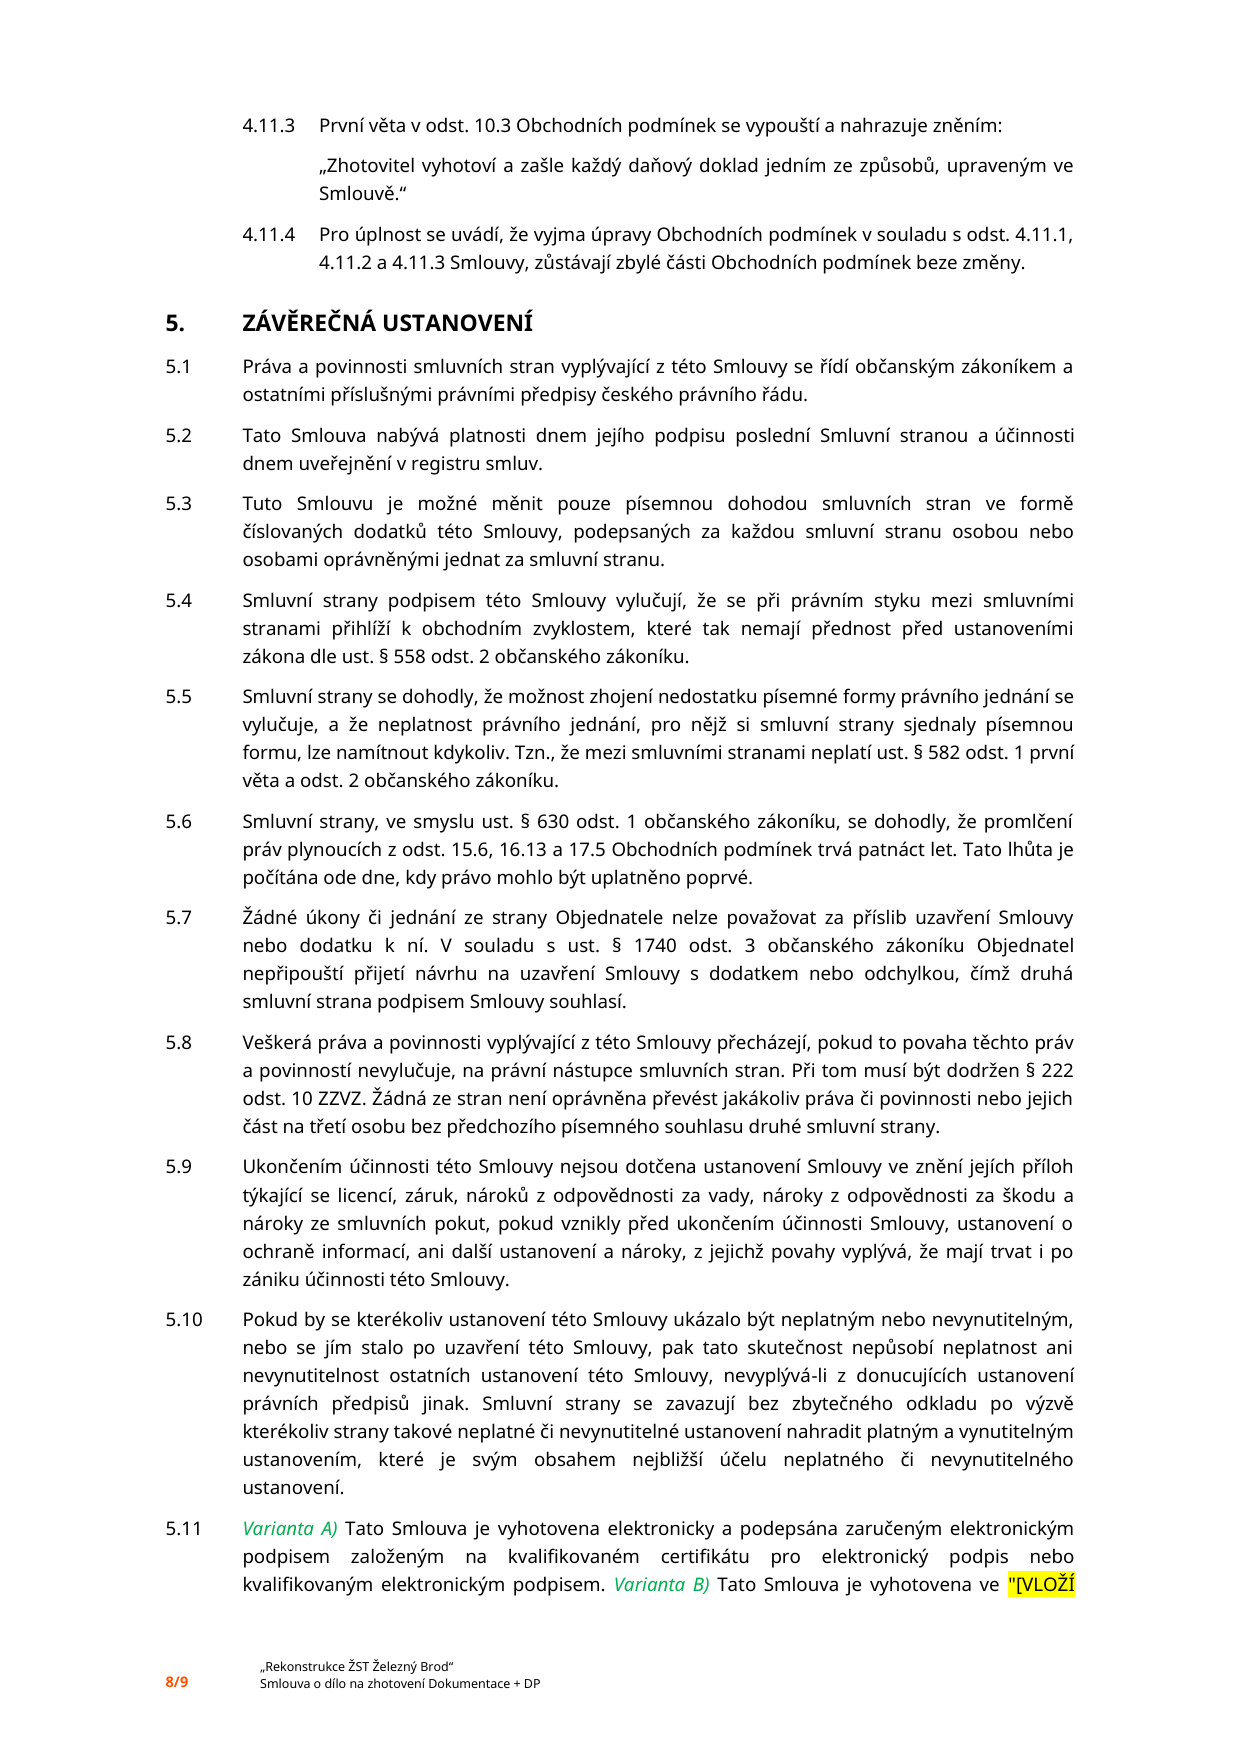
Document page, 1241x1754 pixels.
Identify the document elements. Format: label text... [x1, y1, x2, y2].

text Smluvní strany se dohodly, že možnost zhojení nedostatku písemné formy právního jednání se vylučuje, a že neplatnost právního jednání, pro nějž si smluvní strany sjednaly písemnou formu, lze namítnout kdykoliv. Tzn., že mezi smluvními stranami neplatí ust. § 582 odst. 1 první věta a odst. 2 občanského zákoníku. [165, 683, 1075, 793]
text První věta v odst. 10.3 Obchodních podmínek se vypouští a nahrazuje zněním: [242, 112, 1075, 138]
text Žádné úkony či jednání ze strany Objednatele nelze považovat za příslib uzavření Smlouvy nebo dodatku k ní. V souladu s ust. § 1740 odst. 3 občanského zákoníku Objednatel nepřipouští přijetí návrhu na uzavření Smlouvy s dodatkem nebo odchylkou, čímž druhá smluvní strana podpisem Smlouvy souhlasí. [165, 905, 1075, 1014]
text ZÁVĚREČNÁ USTANOVENÍ [165, 306, 1075, 338]
text Práva a povinnosti smluvních stran vyplývající z této Smlouvy se řídí občanským zákoníkem a ostatními příslušnými právními předpisy českého právního řádu. [165, 353, 1075, 407]
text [165, 1515, 1075, 1597]
text Pro úplnost se uvádí, že vyjma úpravy Obchodních podmínek v souladu s odst. 4.11.1, 4.11.2 a 4.11.3 Smlouvy, zůstávají zbylé části Obchodních podmínek beze změny. [242, 221, 1075, 275]
text Pokud by se kterékoliv ustanovení této Smlouvy ukázalo být neplatným nebo nevynutitelným, nebo se jím stalo po uzavření této Smlouvy, pak tato skutečnost nepůsobí neplatnost ani nevynutitelnost ostatních ustanovení této Smlouvy, nevyplývá-li z donucujících ustanovení právních předpisů jinak. Smluvní strany se zavazují bez zbytečného odkladu po výzvě kterékoliv strany takové neplatné či nevynutitelné ustanovení nahradit platným a vynutitelným ustanovením, které je svým obsahem nejbližší účelu neplatného či nevynutitelného ustanovení. [165, 1306, 1075, 1500]
text Ukončením účinnosti této Smlouvy nejsou dotčena ustanovení Smlouvy ve znění jejích příloh týkající se licencí, záruk, nároků z odpovědnosti za vady, nároky z odpovědnosti za škodu a nároky ze smluvních pokut, pokud vznikly před ukončením účinnosti Smlouvy, ustanovení o ochraně informací, ani další ustanovení a nároky, z jejichž povahy vyplývá, že mají trvat i po zániku účinnosti této Smlouvy. [165, 1154, 1075, 1291]
list „Zhotovitel vyhotoví a zašle každý daňový doklad jedním ze způsobů, upraveným ve Smlouvě.“ [319, 153, 1075, 206]
text Tuto Smlouvu je možné měnit pouze písemnou dohodou smluvních stran ve formě číslovaných dodatků této Smlouvy, podepsaných za každou smluvní stranu osobou nebo osobami oprávněnými jednat za smluvní stranu. [165, 490, 1075, 572]
text Smluvní strany podpisem této Smlouvy vylučují, že se při právním styku mezi smluvními stranami přihlíží k obchodním zvyklostem, které tak nemají přednost před ustanoveními zákona dle ust. § 558 odst. 2 občanského zákoníku. [165, 587, 1075, 668]
text Tato Smlouva nabývá platnosti dnem jejího podpisu poslední Smluvní stranou a účinnosti dnem uveřejnění v registru smluv. [165, 422, 1075, 475]
text Smluvní strany, ve smyslu ust. § 630 odst. 1 občanského zákoníku, se dohodly, že promlčení práv plynoucích z odst. 15.6, 16.13 a 17.5 Obchodních podmínek trvá patnáct let. Tato lhůta je počítána ode dne, kdy právo mohlo být uplatněno poprvé. [165, 808, 1075, 890]
text Veškerá práva a povinnosti vyplývající z této Smlouvy přecházejí, pokud to povaha těchto práv a povinností nevylučuje, na právní nástupce smluvních stran. Při tom musí být dodržen § 222 odst. 10 ZZVZ. Žádná ze stran není oprávněna převést jakákoliv práva či povinnosti nebo jejich část na třetí osobu bez předchozího písemného souhlasu druhé smluvní strany. [165, 1029, 1075, 1139]
